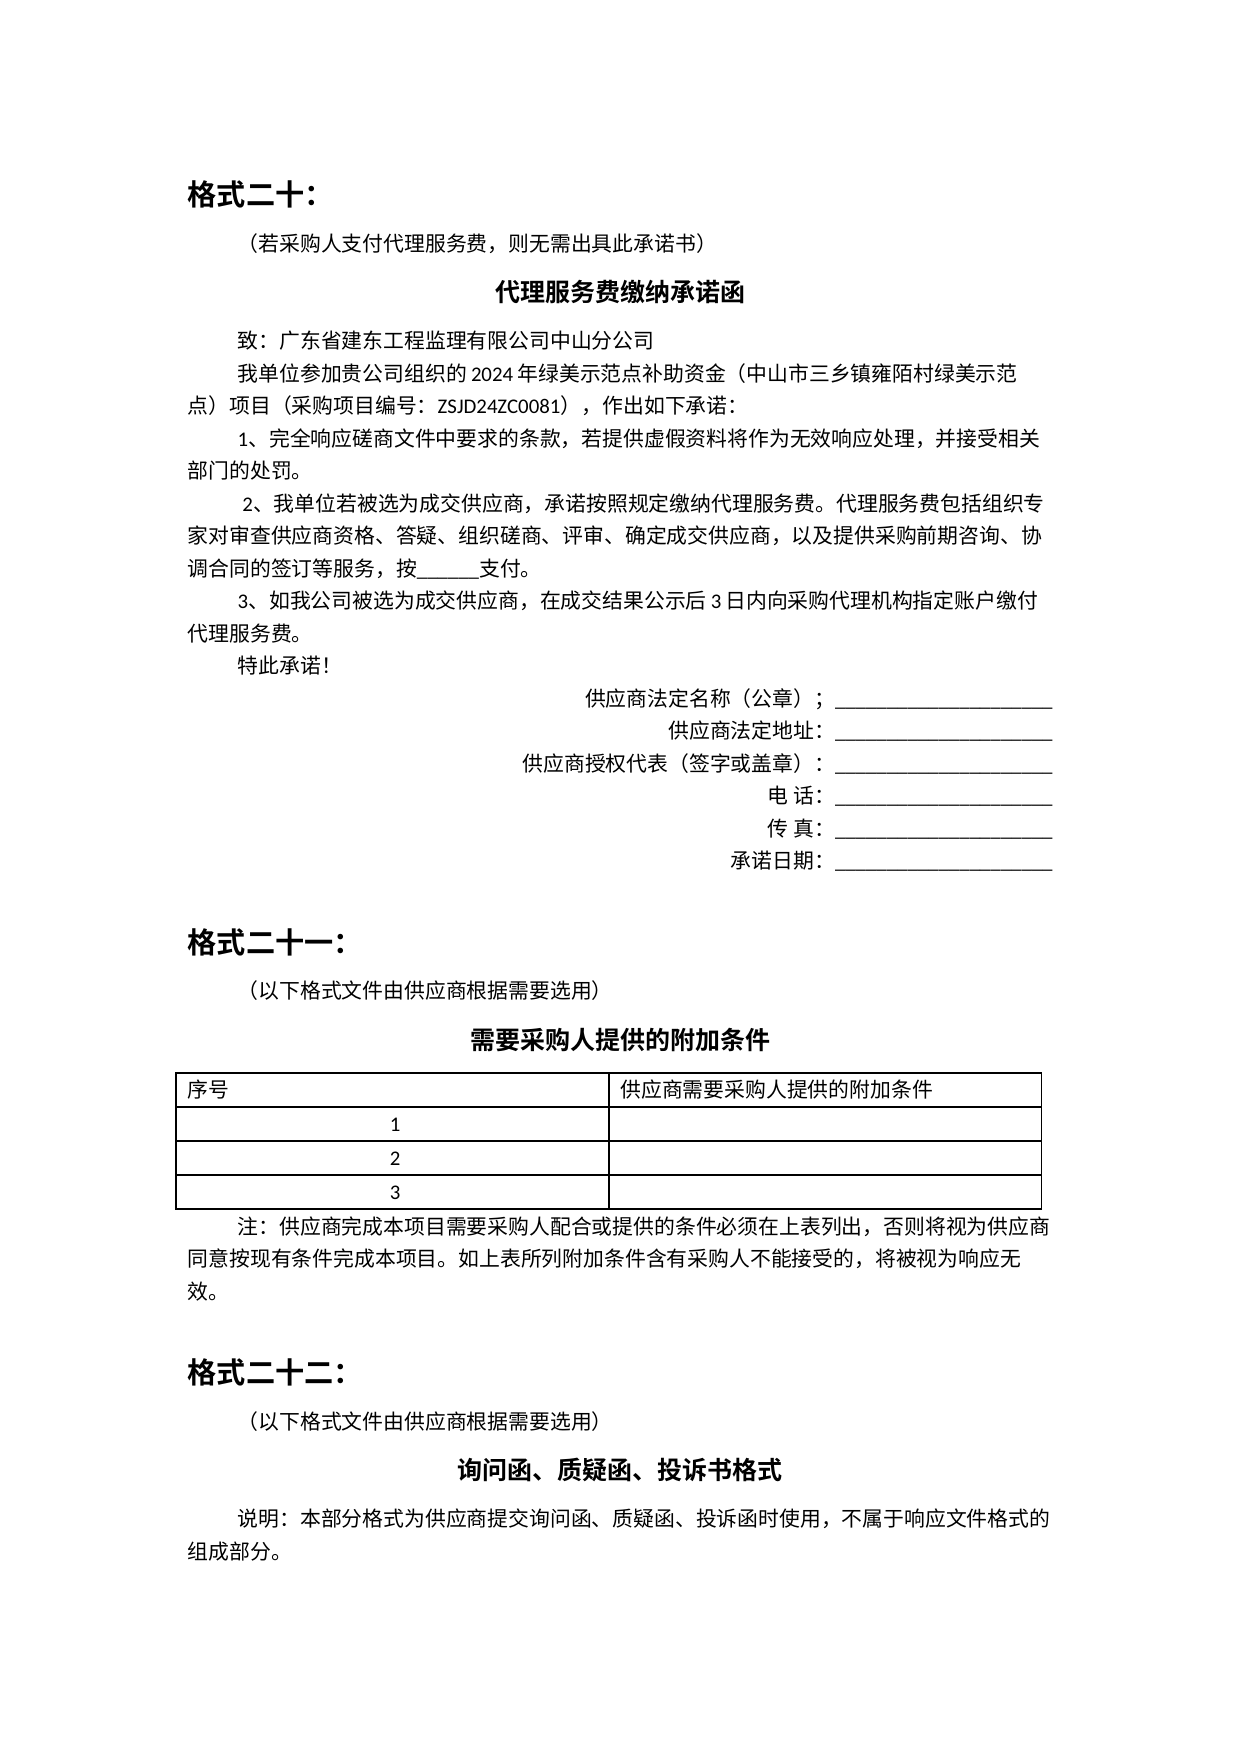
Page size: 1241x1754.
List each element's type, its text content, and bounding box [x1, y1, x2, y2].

text 承诺日期：_____________________ [187, 844, 1053, 877]
text （以下格式文件由供应商根据需要选用） [187, 1405, 1053, 1437]
text 致：广东省建东工程监理有限公司中山分公司 [187, 324, 1053, 357]
text 电 话：_____________________ [187, 779, 1053, 812]
table_header 序号 [177, 1074, 608, 1106]
text 我单位参加贵公司组织的2024年绿美示范点补助资金（中山市三乡镇雍陌村绿美示范点）项目（采购项目编号：ZSJD24ZC0081），作出如下承诺： [187, 357, 1053, 422]
text 供应商法定名称（公章）；_____________________ [187, 682, 1053, 714]
text 特此承诺！ [187, 649, 1053, 682]
text 格式二十二： [187, 1340, 1053, 1405]
text 传 真：_____________________ [187, 812, 1053, 844]
table_cell [610, 1142, 1041, 1174]
table_cell 3 [177, 1176, 608, 1208]
table_cell [610, 1176, 1041, 1208]
text 说明：本部分格式为供应商提交询问函、质疑函、投诉函时使用，不属于响应文件格式的组成部分。 [187, 1502, 1053, 1567]
text 格式二十： [187, 162, 1053, 227]
text 注：供应商完成本项目需要采购人配合或提供的条件必须在上表列出，否则将视为供应商同意按现有条件完成本项目。如上表所列附加条件含有采购人不能接受的，将被视为响应无效。 [187, 1210, 1053, 1307]
text 代理服务费缴纳承诺函 [187, 259, 1053, 324]
text 供应商法定地址：_____________________ [187, 714, 1053, 747]
text （若采购人支付代理服务费，则无需出具此承诺书） [187, 227, 1053, 259]
table_cell [610, 1108, 1041, 1140]
text 询问函、质疑函、投诉书格式 [187, 1437, 1053, 1502]
text 需要采购人提供的附加条件 [187, 1007, 1053, 1072]
text （以下格式文件由供应商根据需要选用） [187, 974, 1053, 1007]
text 3、如我公司被选为成交供应商，在成交结果公示后3日内向采购代理机构指定账户缴付代理服务费。 [187, 584, 1053, 649]
text 供应商授权代表（签字或盖章）：_____________________ [187, 747, 1053, 779]
table_cell 2 [177, 1142, 608, 1174]
table_header 供应商需要采购人提供的附加条件 [610, 1074, 1041, 1106]
text 格式二十一： [187, 909, 1053, 974]
text 2、我单位若被选为成交供应商，承诺按照规定缴纳代理服务费。代理服务费包括组织专家对审查供应商资格、答疑、组织磋商、评审、确定成交供应商，以及提供采购前期咨询、协调合同的签订等服务，按______支付。 [187, 487, 1053, 584]
text 1、完全响应磋商文件中要求的条款，若提供虚假资料将作为无效响应处理，并接受相关部门的处罚。 [187, 422, 1053, 487]
table_cell 1 [177, 1108, 608, 1140]
